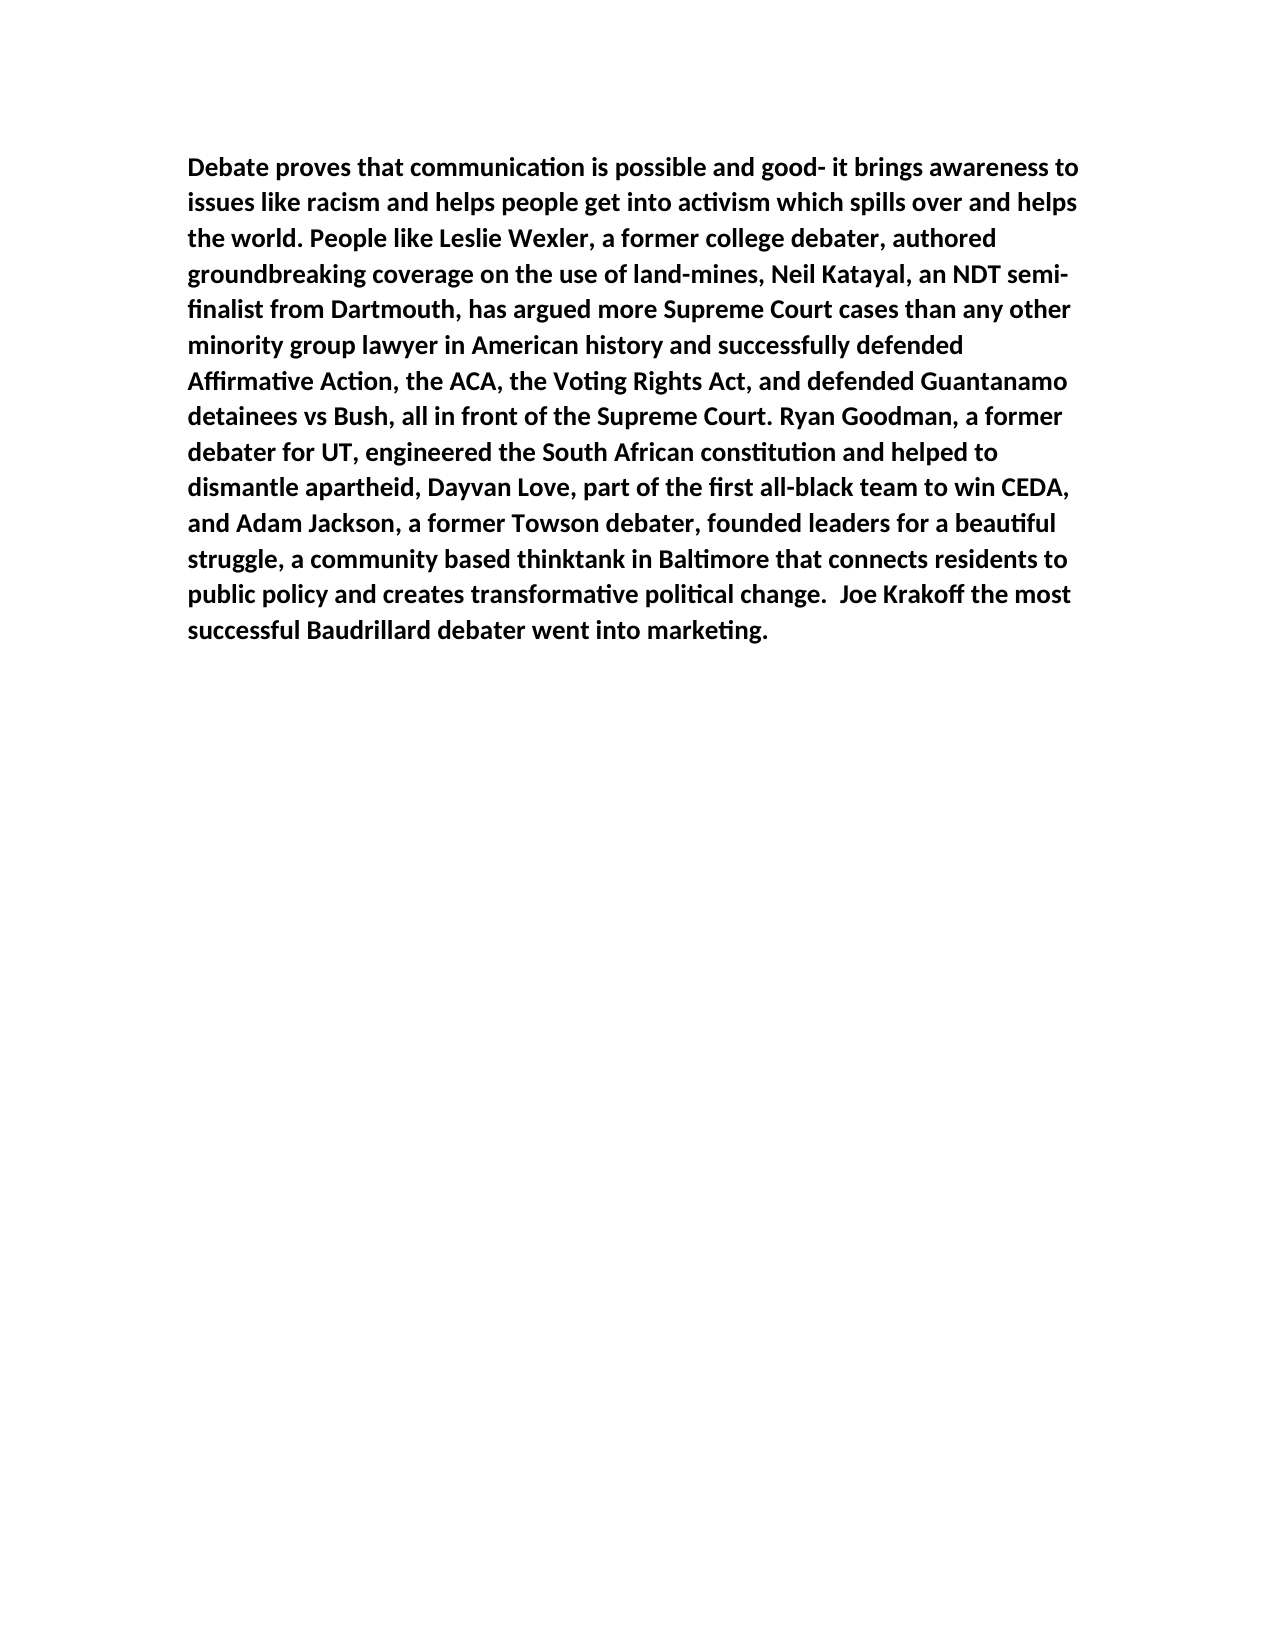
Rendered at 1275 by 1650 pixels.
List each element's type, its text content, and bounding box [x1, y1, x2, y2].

subtitle Debate proves that communication is possible and good- it brings awareness to issues like racism and helps people get into activism which spills over and helps the world. People like Leslie Wexler, a former college debater, authored groundbreaking coverage on the use of land-mines, Neil Katayal, an NDT semi-finalist from Dartmouth, has argued more Supreme Court cases than any other minority group lawyer in American history and successfully defended Affirmative Action, the ACA, the Voting Rights Act, and defended Guantanamo detainees vs Bush, all in front of the Supreme Court. Ryan Goodman, a former debater for UT, engineered the South African constitution and helped to dismantle apartheid, Dayvan Love, part of the first all-black team to win CEDA, and Adam Jackson, a former Towson debater, founded leaders for a beautiful struggle, a community based thinktank in Baltimore that connects residents to public policy and creates transformative political change. Joe Krakoff the most successful Baudrillard debater went into marketing. [187, 150, 1087, 646]
